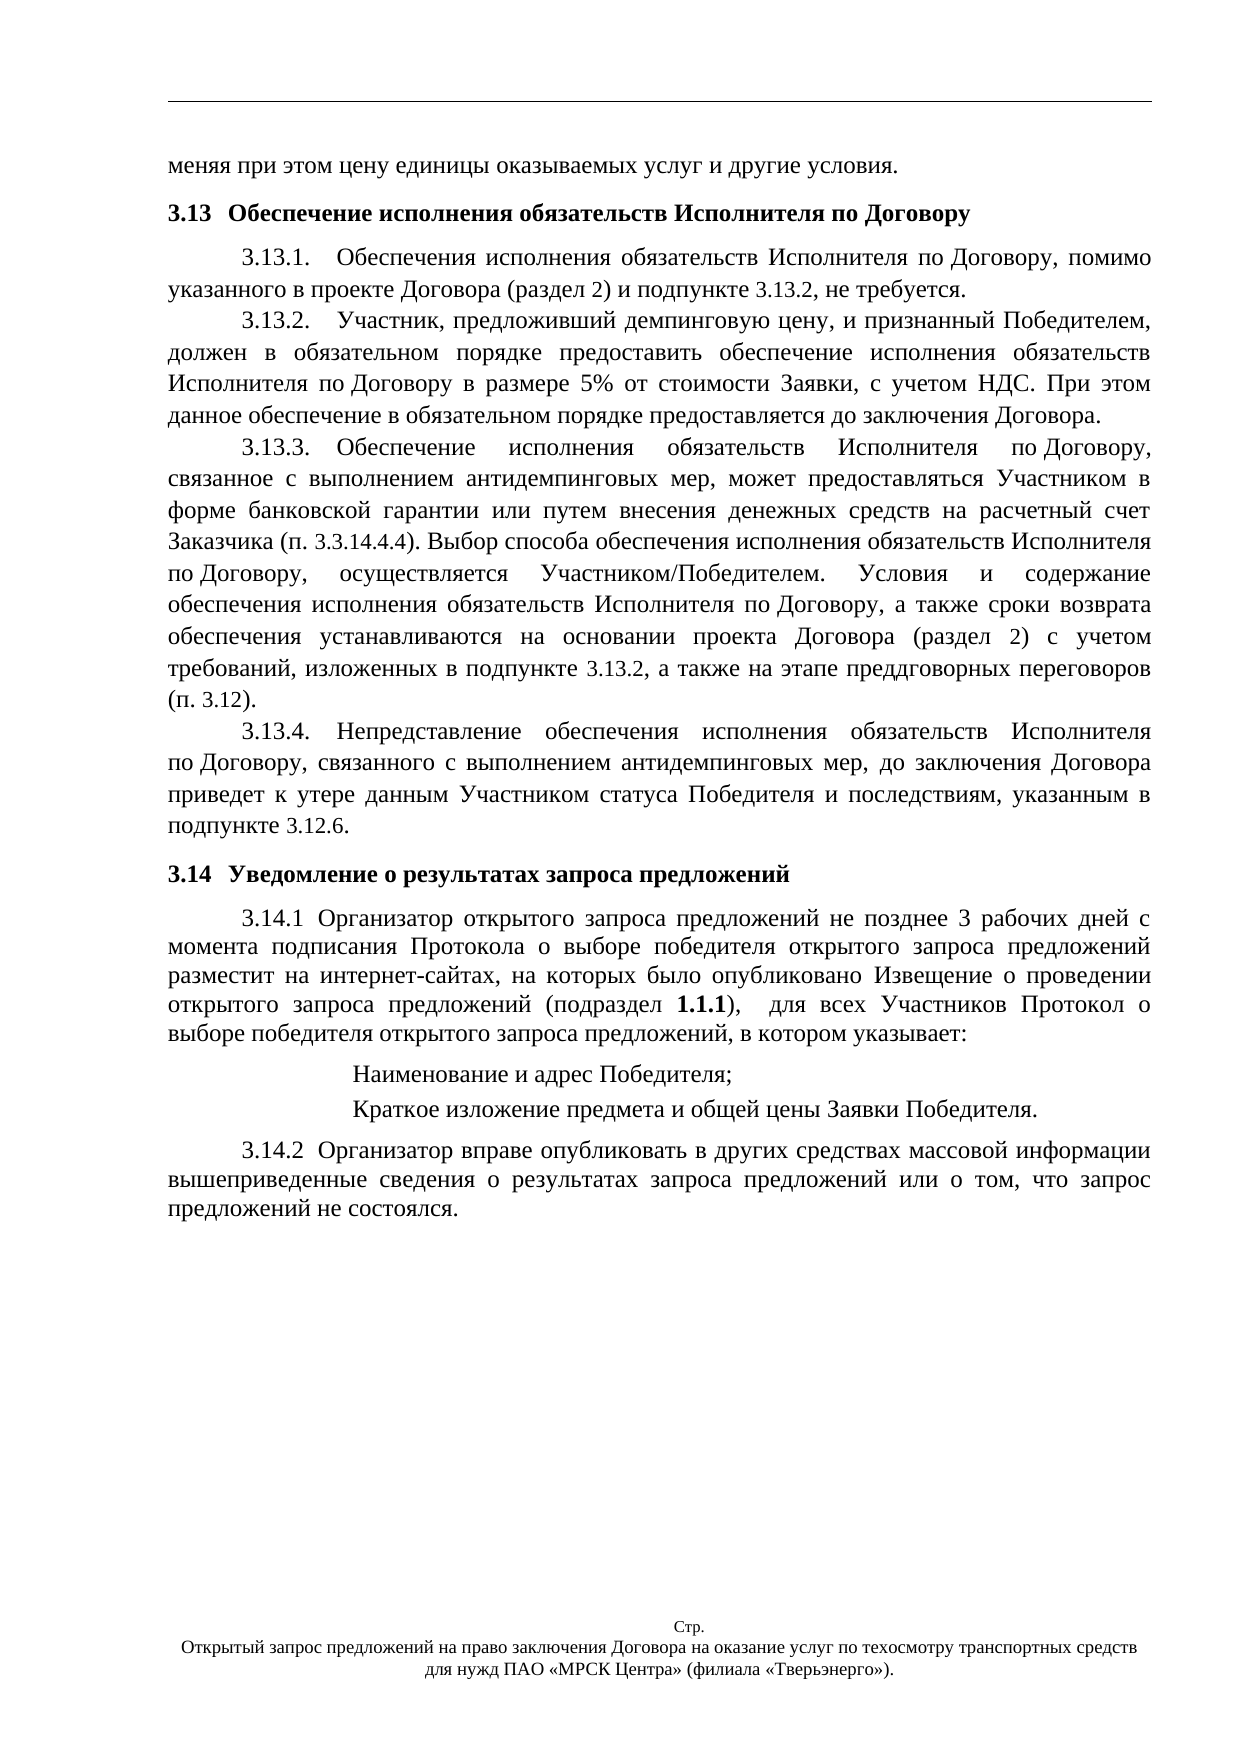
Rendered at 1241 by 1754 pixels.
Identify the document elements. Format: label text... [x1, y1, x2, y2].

list Непредставление обеспечения исполнения обязательств Исполнителя по Договору, связанного с выполнением антидемпинговых мер, до заключения Договора приведет к утере данным Участником статуса Победителя и последствиям, указанным в подпункте 3.12.6. [168, 716, 1152, 839]
list Участник, предложивший демпинговую цену, и признанный Победителем, должен в обязательном порядке предоставить обеспечение исполнения обязательств Исполнителя по Договору в размере 5% от стоимости Заявки, с учетом НДС. При этом данное обеспечение в обязательном порядке предоставляется до заключения Договора. [168, 305, 1152, 429]
list Наименование и адрес Победителя; [352, 1059, 1166, 1088]
subtitle Организатор вправе опубликовать в других средствах массовой информации вышеприведенные сведения о результатах запроса предложений или о том, что запрос предложений не состоялся. [168, 1135, 1152, 1221]
subtitle Уведомление о результатах запроса предложений [168, 859, 1152, 887]
subtitle Обеспечение исполнения обязательств Исполнителя по Договору [168, 198, 1152, 227]
list Обеспечение исполнения обязательств Исполнителя по Договору, связанное с выполнением антидемпинговых мер, может предоставляться Участником в форме банковской гарантии или путем внесения денежных средств на расчетный счет Заказчика (п. 3.3.14.4.4). Выбор способа обеспечения исполнения обязательств Исполнителя по Договору, осуществляется Участником/Победителем. Условия и содержание обеспечения исполнения обязательств Исполнителя по Договору, а также сроки возврата обеспечения устанавливаются на основании проекта Договора (раздел 2) с учетом требований, изложенных в подпункте 3.13.2, а также на этапе преддговорных переговоров (п. 3.12). [168, 432, 1152, 713]
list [168, 150, 1152, 179]
subtitle Организатор открытого запроса предложений не позднее 3 рабочих дней с момента подписания Протокола о выборе победителя открытого запроса предложений разместит на интернет-сайтах, на которых было опубликовано Извещение о проведении открытого запроса предложений (подраздел 1.1.1), для всех Участников Протокол о выборе победителя открытого запроса предложений, в котором указывает: [168, 903, 1152, 1046]
list Обеспечения исполнения обязательств Исполнителя по Договору, помимо указанного в проекте Договора (раздел 2) и подпункте 3.13.2, не требуется. [168, 242, 1152, 303]
list Краткое изложение предмета и общей цены Заявки Победителя. [352, 1094, 1166, 1123]
